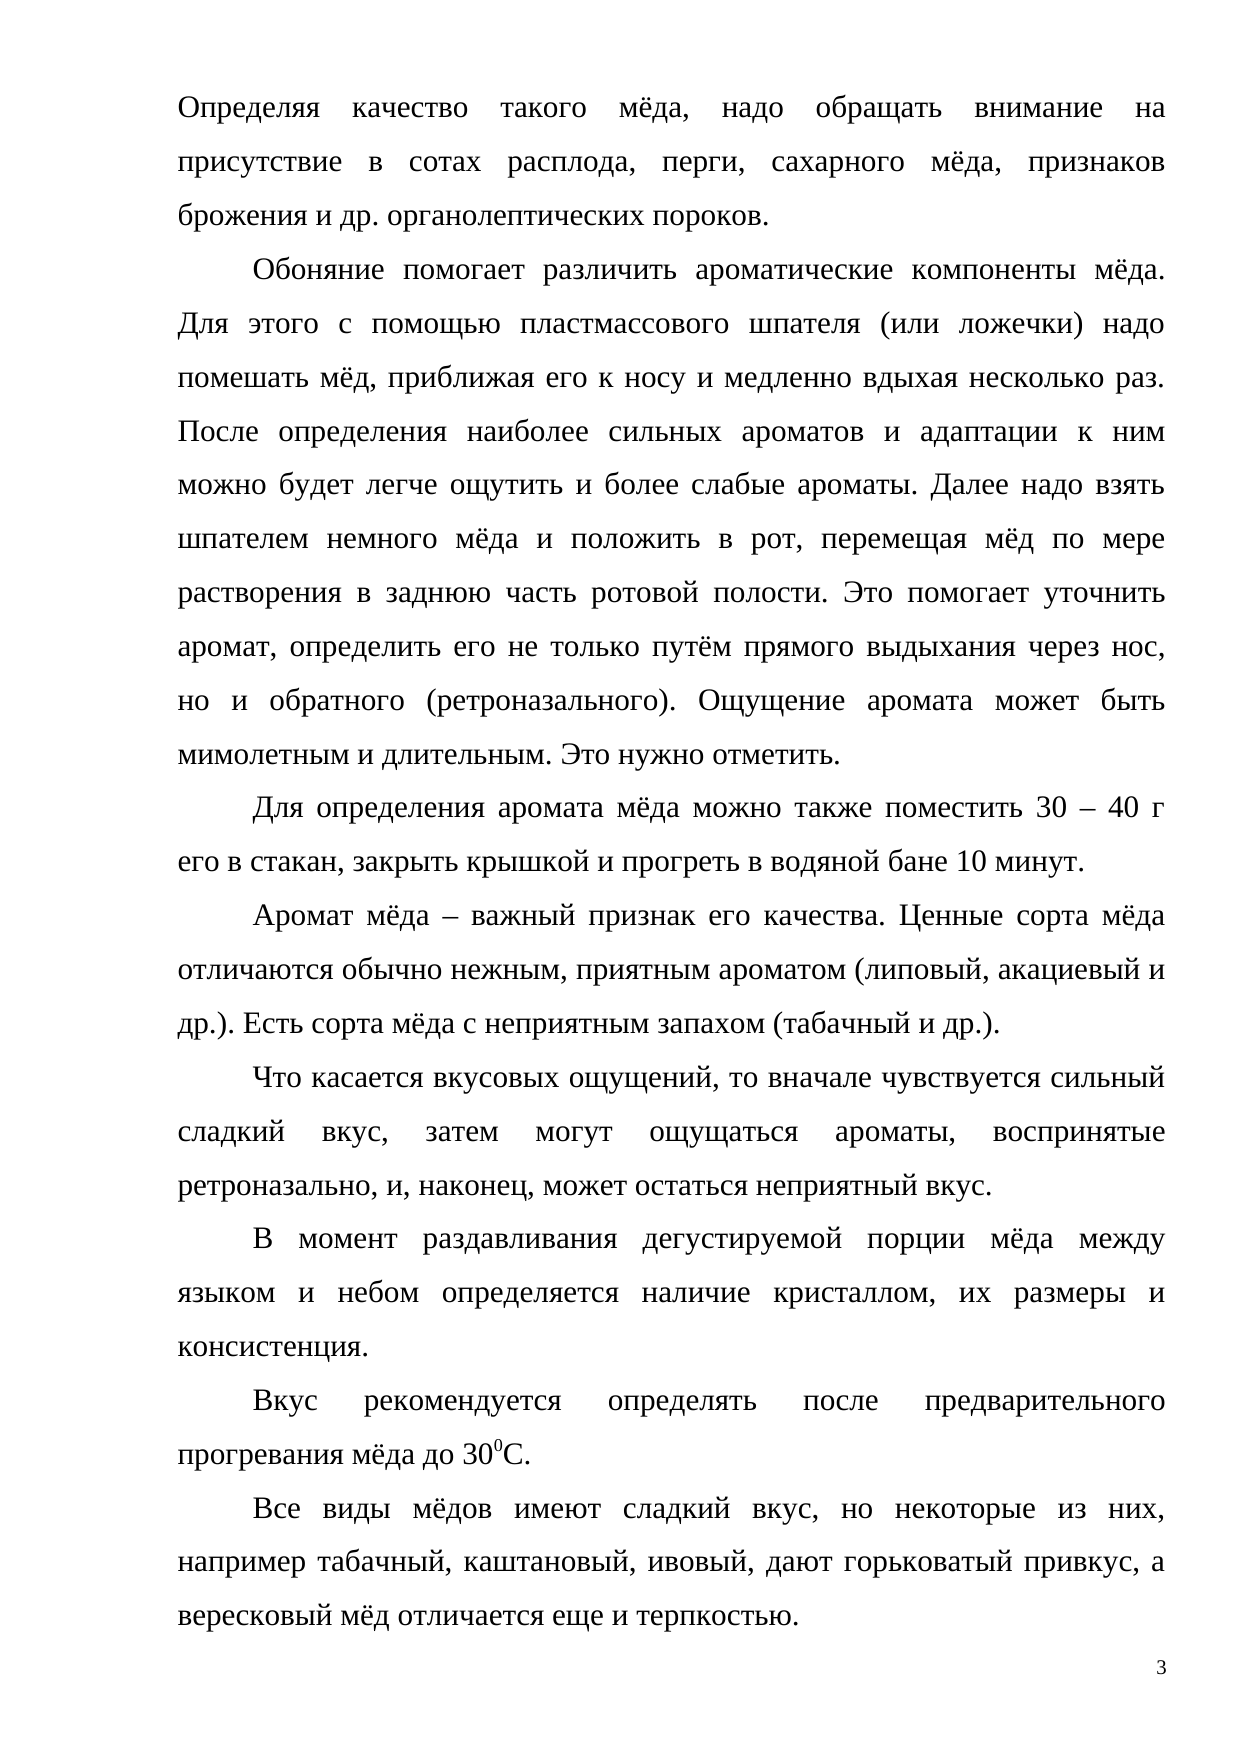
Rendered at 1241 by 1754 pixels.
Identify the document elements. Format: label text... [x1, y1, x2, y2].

text Что касается вкусовых ощущений, то вначале чувствуется сильный сладкий вкус, затем могут ощущаться ароматы, воспринятые ретроназально, и, наконец, может остаться неприятный вкус. [177, 1058, 1166, 1202]
text Аромат мёда – важный признак его качества. Ценные сорта мёда отличаются обычно нежным, приятным ароматом (липовый, акациевый и др.). Есть сорта мёда с неприятным запахом (табачный и др.). [177, 896, 1166, 1040]
text В момент раздавливания дегустируемой порции мёда между языком и небом определяется наличие кристаллом, их размеры и консистенция. [177, 1219, 1166, 1363]
text Вкус рекомендуется определять после предварительного прогревания мёда до 300С. [177, 1381, 1166, 1471]
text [177, 89, 1166, 232]
text Все виды мёдов имеют сладкий вкус, но некоторые из них, например табачный, каштановый, ивовый, дают горьковатый привкус, а вересковый мёд отличается еще и терпкостью. [177, 1489, 1166, 1632]
text Обоняние помогает различить ароматические компоненты мёда. Для этого с помощью пластмассового шпателя (или ложечки) надо помешать мёд, приближая его к носу и медленно вдыхая несколько раз. После определения наиболее сильных ароматов и адаптации к ним можно будет легче ощутить и более слабые ароматы. Далее надо взять шпателем немного мёда и положить в рот, перемещая мёд по мере растворения в заднюю часть ротовой полости. Это помогает уточнить аромат, определить его не только путём прямого выдыхания через нос, но и обратного (ретроназального). Ощущение аромата может быть мимолетным и длительным. Это нужно отметить. [177, 250, 1166, 771]
text Для определения аромата мёда можно также поместить 30 – 40 г его в стакан, закрыть крышкой и прогреть в водяной бане 10 минут. [177, 789, 1166, 878]
